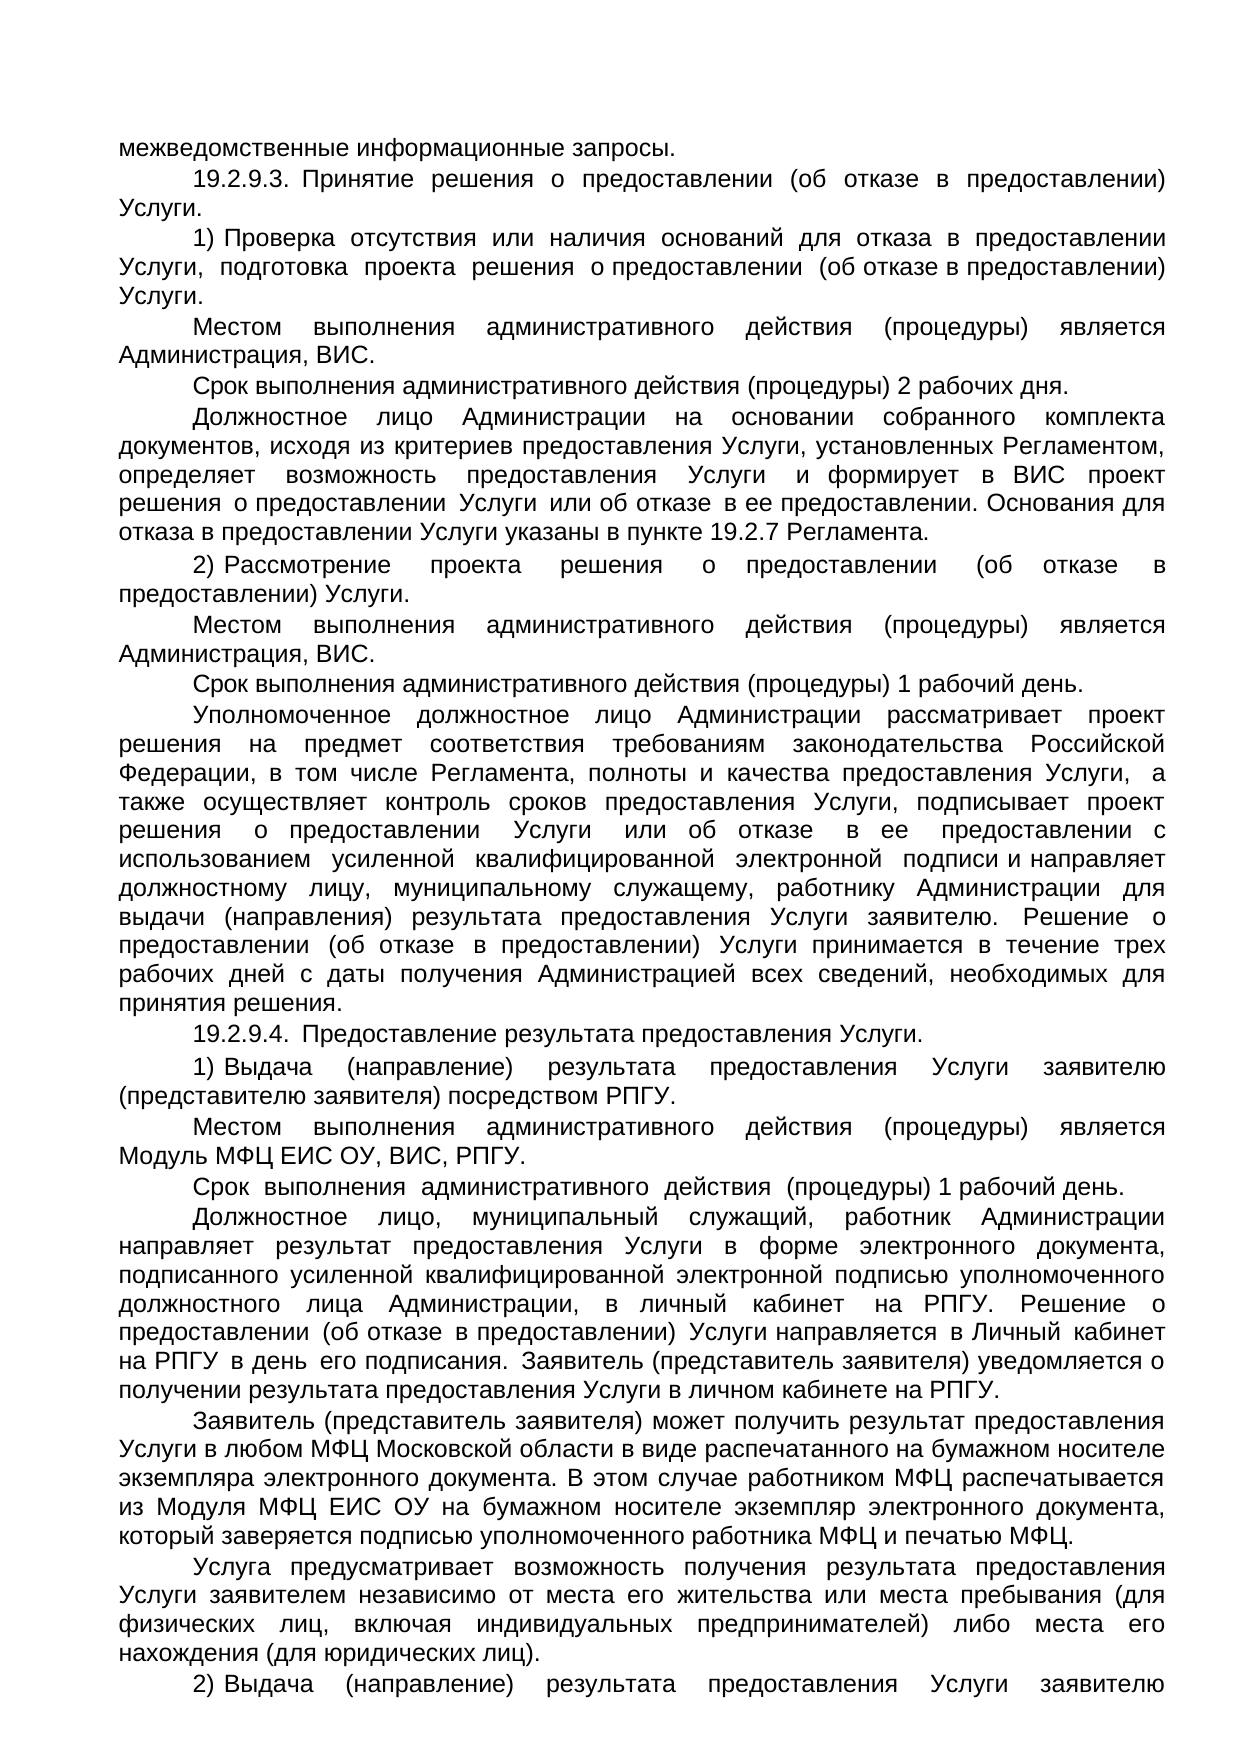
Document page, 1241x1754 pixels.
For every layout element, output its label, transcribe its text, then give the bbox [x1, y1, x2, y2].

text Местом выполнения административного действия (процедуры) является Администрация, ВИС. [118, 312, 1166, 369]
text Местом выполнения административного действия (процедуры) является Администрация, ВИС. [118, 610, 1166, 667]
list Выдача (направление) результата предоставления Услуги заявителю (представителю заявителя) посредством РПГУ. [118, 1052, 1166, 1110]
text Заявитель (представитель заявителя) может получить результат предоставления Услуги в любом МФЦ Московской области в виде распечатанного на бумажном носителе экземпляра электронного документа. В этом случае работником МФЦ распечатывается из Модуля МФЦ ЕИС ОУ на бумажном носителе экземпляр электронного документа, который заверяется подписью уполномоченного работника МФЦ и печатью МФЦ. [118, 1406, 1166, 1549]
text Должностное лицо Администрации на основании собранного комплекта документов, исходя из критериев предоставления Услуги, установленных Регламентом, определяет возможность предоставления Услуги и формирует в ВИС проект решения о предоставлении Услуги или об отказе в ее предоставлении. Основания для отказа в предоставлении Услуги указаны в пункте 19.2.7 Регламента. [118, 402, 1166, 546]
text Срок выполнения административного действия (процедуры) 1 рабочий день. [118, 1171, 1166, 1200]
text Услуга предусматривает возможность получения результата предоставления Услуги заявителем независимо от места его жительства или места пребывания (для физических лиц, включая индивидуальных предпринимателей) либо места его нахождения (для юридических лиц). [118, 1551, 1166, 1666]
list Предоставление результата предоставления Услуги. [192, 1018, 1166, 1047]
list Рассмотрение проекта решения о предоставлении (об отказе в предоставлении) Услуги. [118, 550, 1166, 608]
text Срок выполнения административного действия (процедуры) 2 рабочих дня. [118, 371, 1166, 400]
list Проверка отсутствия или наличия оснований для отказа в предоставлении Услуги, подготовка проекта решения о предоставлении (об отказе в предоставлении) Услуги. [118, 223, 1166, 309]
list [118, 1668, 1166, 1697]
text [118, 133, 1166, 162]
list Принятие решения о предоставлении (об отказе в предоставлении) Услуги. [118, 164, 1166, 221]
text Местом выполнения административного действия (процедуры) является Модуль МФЦ ЕИС ОУ, ВИС, РПГУ. [118, 1112, 1166, 1169]
text Уполномоченное должностное лицо Администрации рассматривает проект решения на предмет соответствия требованиям законодательства Российской Федерации, в том числе Регламента, полноты и качества предоставления Услуги, а также осуществляет контроль сроков предоставления Услуги, подписывает проект решения о предоставлении Услуги или об отказе в ее предоставлении с использованием усиленной квалифицированной электронной подписи и направляет должностному лицу, муниципальному служащему, работнику Администрации для выдачи (направления) результата предоставления Услуги заявителю. Решение о предоставлении (об отказе в предоставлении) Услуги принимается в течение трех рабочих дней с даты получения Администрацией всех сведений, необходимых для принятия решения. [118, 700, 1166, 1016]
text Должностное лицо, муниципальный служащий, работник Администрации направляет результат предоставления Услуги в форме электронного документа, подписанного усиленной квалифицированной электронной подписью уполномоченного должностного лица Администрации, в личный кабинет на РПГУ. Решение о предоставлении (об отказе в предоставлении) Услуги направляется в Личный кабинет на РПГУ в день его подписания. Заявитель (представитель заявителя) уведомляется о получении результата предоставления Услуги в личном кабинете на РПГУ. [118, 1202, 1166, 1403]
text Срок выполнения административного действия (процедуры) 1 рабочий день. [118, 669, 1166, 698]
